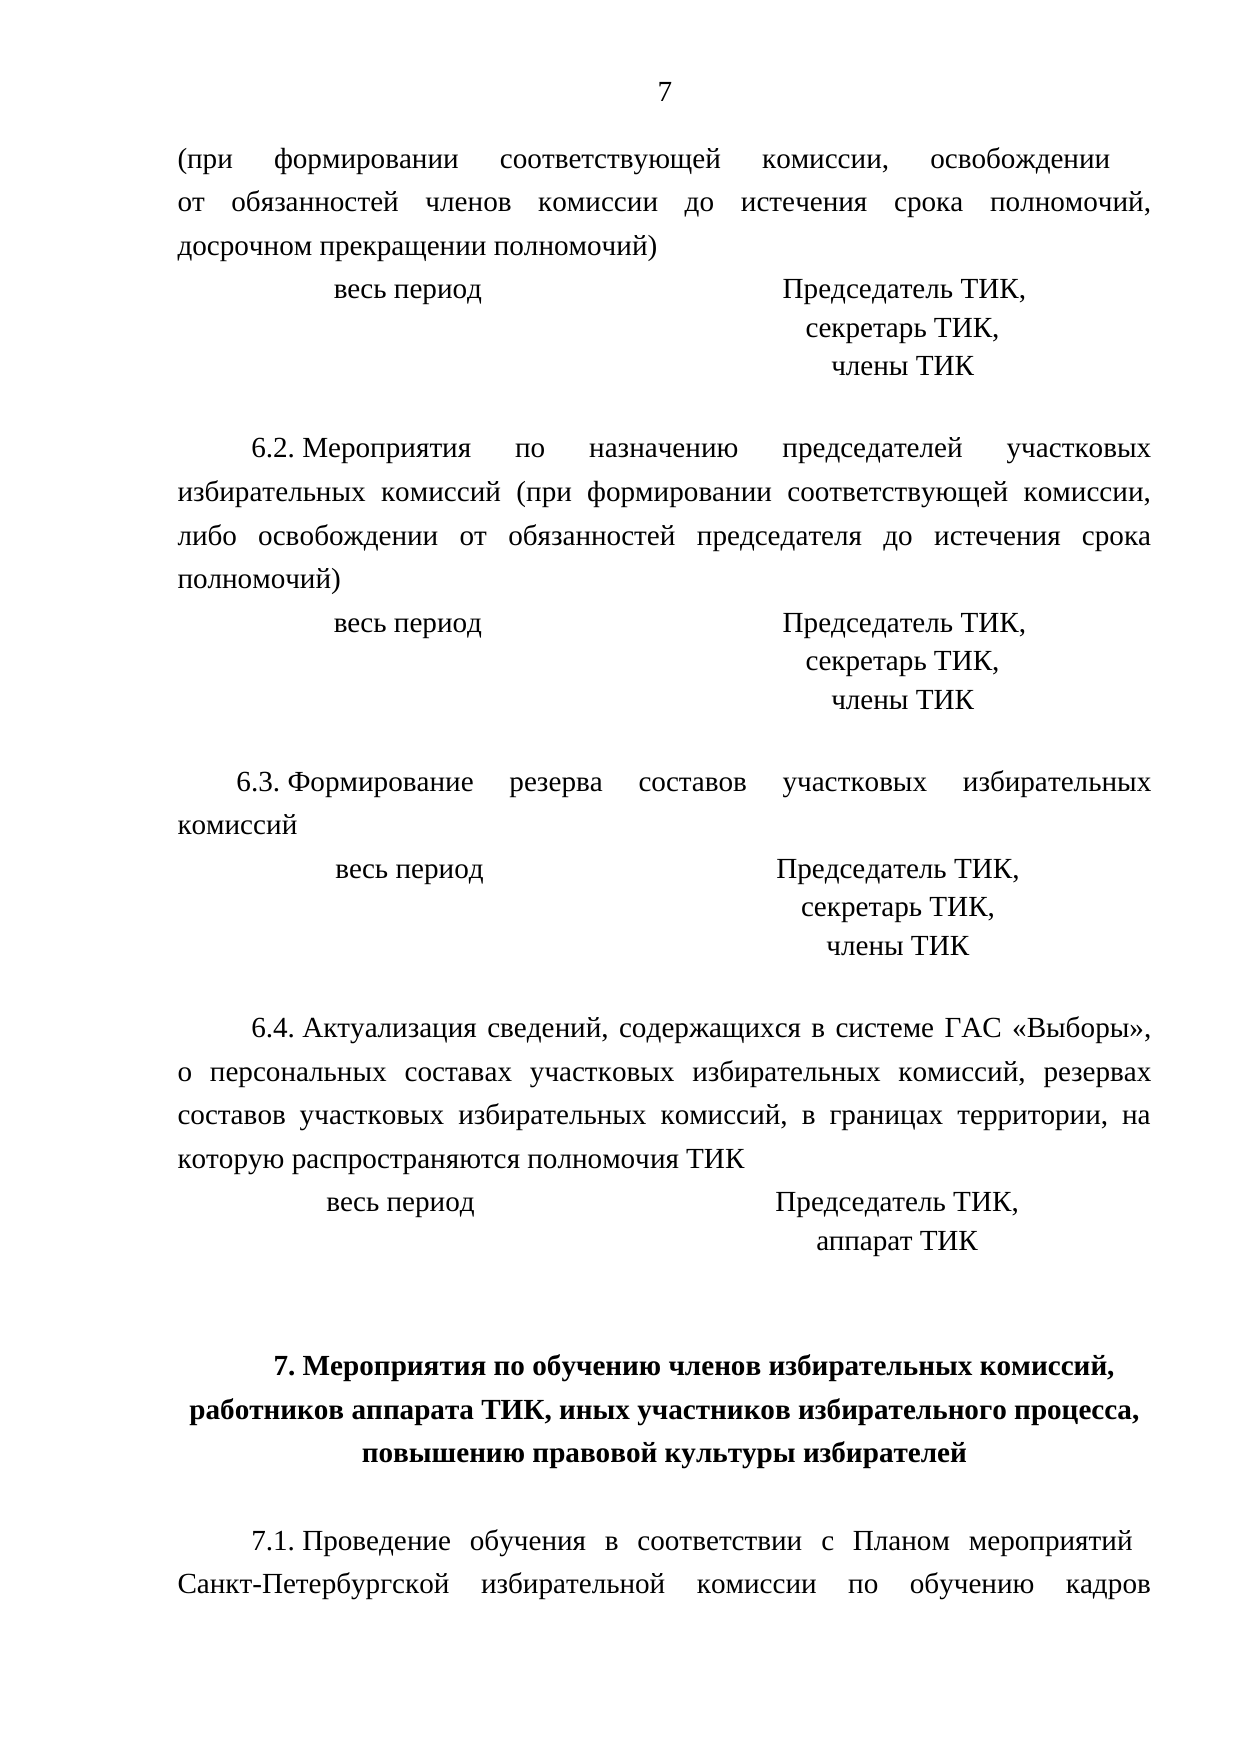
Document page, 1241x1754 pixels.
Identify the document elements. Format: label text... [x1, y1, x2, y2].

table_header весь период [166, 605, 649, 764]
table_header весь период [166, 1184, 635, 1305]
table_header Председатель ТИК, аппарат ТИК [635, 1184, 1155, 1305]
text 6.3. Формирование резерва составов участковых избирательных комиссий [177, 764, 1152, 841]
table_header весь период [166, 271, 649, 431]
text 6.4. Актуализация сведений, содержащихся в системе ГАС «Выборы», о персональных составах участковых избирательных комиссий, резервах составов участковых избирательных комиссий, в границах территории, на которую распространяются полномочия ТИК [177, 1010, 1152, 1174]
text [177, 141, 1152, 261]
text 7. Мероприятия по обучению членов избирательных комиссий, работников аппарата ТИК, иных участников избирательного процесса, повышению правовой культуры избирателей [177, 1348, 1152, 1469]
table_header весь период [166, 851, 653, 1010]
table_header Председатель ТИК, секретарь ТИК, члены ТИК [650, 605, 1155, 764]
table_header Председатель ТИК, секретарь ТИК, члены ТИК [650, 271, 1155, 431]
table_header Председатель ТИК, секретарь ТИК, члены ТИК [653, 851, 1139, 1010]
text 6.2. Мероприятия по назначению председателей участковых избирательных комиссий (при формировании соответствующей комиссии, либо освобождении от обязанностей председателя до истечения срока полномочий) [177, 431, 1152, 595]
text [177, 1523, 1152, 1600]
